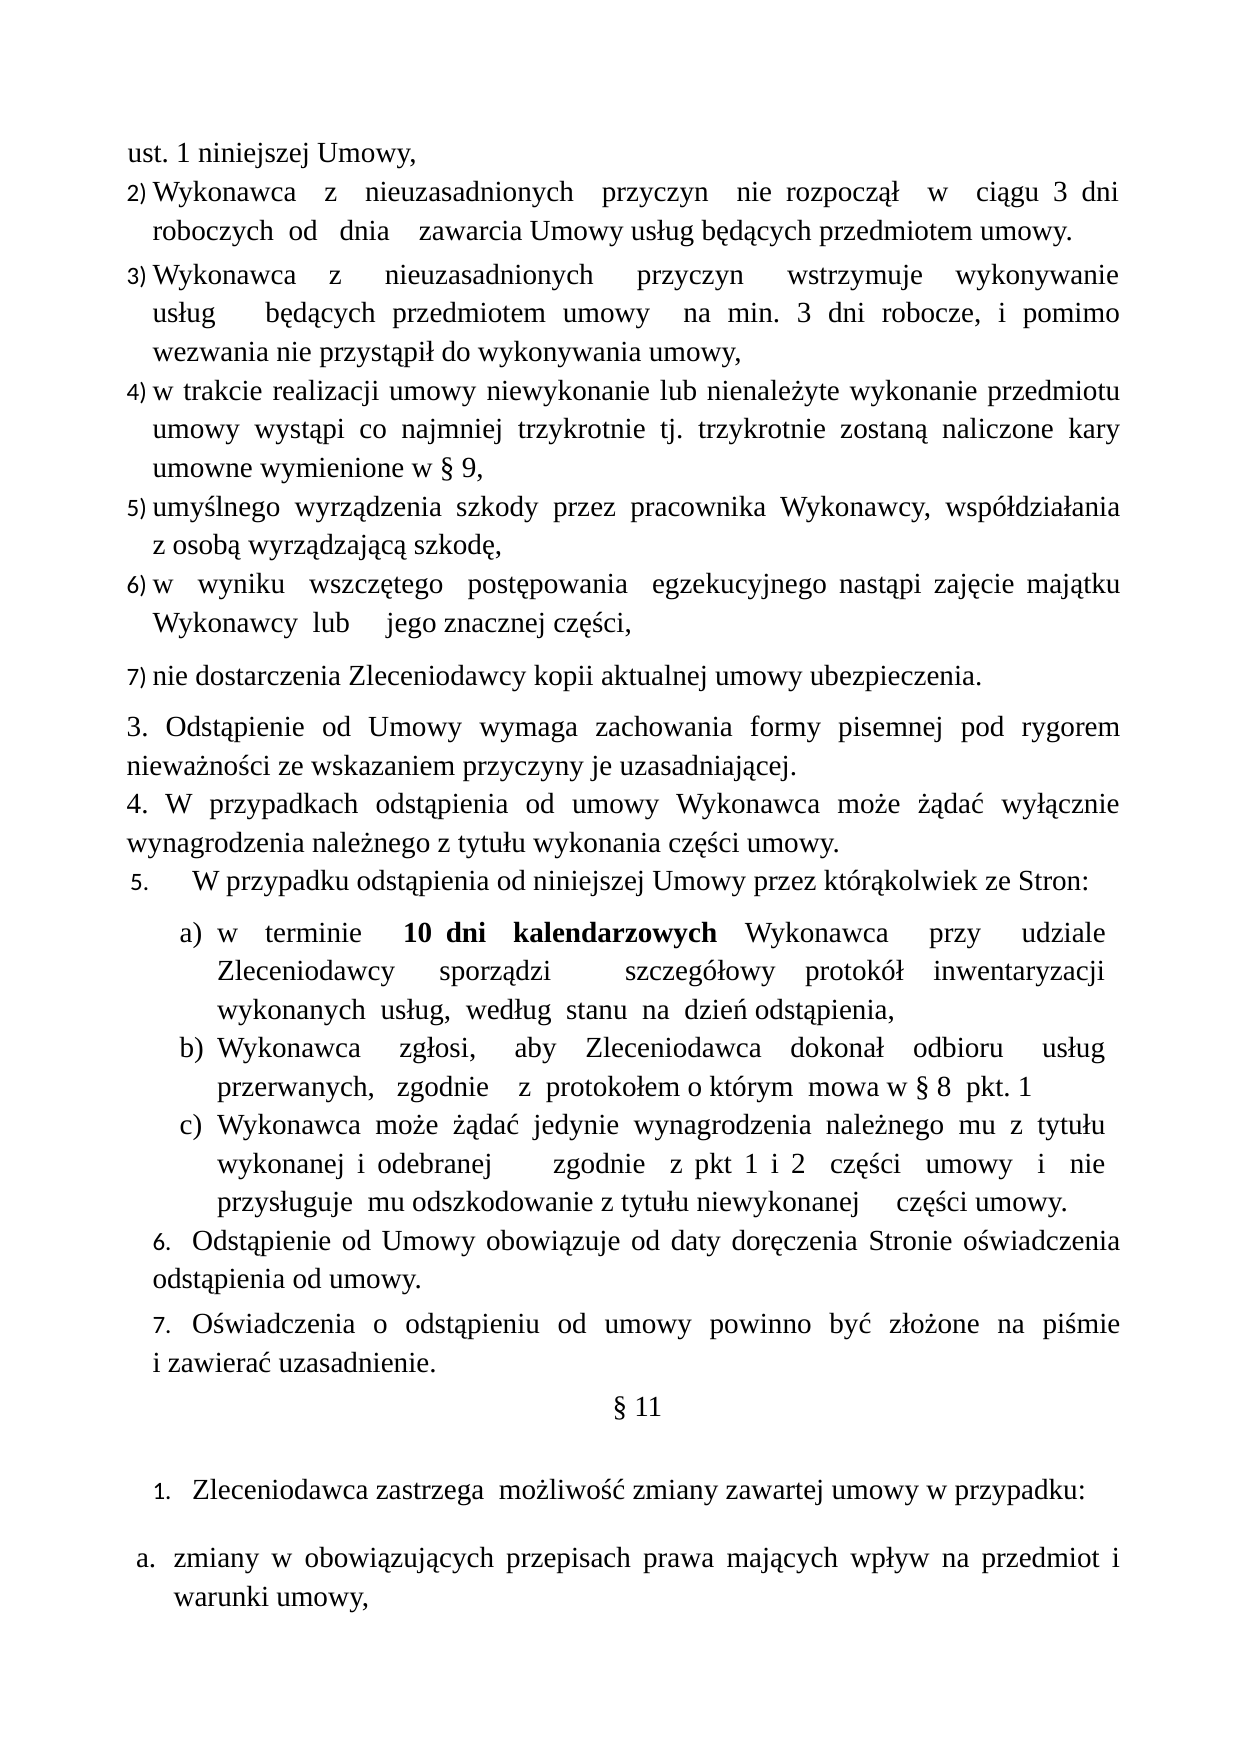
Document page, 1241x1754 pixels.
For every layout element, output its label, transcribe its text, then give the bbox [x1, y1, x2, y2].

list W przypadku odstąpienia od niniejszej Umowy przez którąkolwiek ze Stron: [130, 863, 1121, 897]
list Wykonawca może żądać jedynie wynagrodzenia należnego mu z tytułu wykonanej i odebranej zgodnie z pkt 1 i 2 części umowy i nie przysługuje mu odszkodowanie z tytułu niewykonanej części umowy. [179, 1107, 1106, 1218]
text 3. Odstąpienie od Umowy wymaga zachowania formy pisemnej pod rygorem nieważności ze wskazaniem przyczyny je uzasadniającej. [126, 709, 1121, 781]
list w trakcie realizacji umowy niewykonanie lub nienależyte wykonanie przedmiotu umowy wystąpi co najmniej trzykrotnie tj. trzykrotnie zostaną naliczone kary umowne wymienione w § 9, [126, 373, 1121, 483]
list Wykonawca z nieuzasadnionych przyczyn nie rozpoczął w ciągu 3 dni roboczych od dnia zawarcia Umowy usług będących przedmiotem umowy. [126, 174, 1121, 246]
list Zleceniodawca zastrzega możliwość zmiany zawartej umowy w przypadku: [152, 1472, 1121, 1506]
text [127, 136, 1121, 169]
text 4. W przypadkach odstąpienia od umowy Wykonawca może żądać wyłącznie wynagrodzenia należnego z tytułu wykonania części umowy. [126, 786, 1121, 858]
list w terminie 10 dni kalendarzowych Wykonawca przy udziale Zleceniodawcy sporządzi szczegółowy protokół inwentaryzacji wykonanych usług, według stanu na dzień odstąpienia, [179, 915, 1106, 1025]
text § 11 [152, 1389, 1122, 1423]
list Wykonawca z nieuzasadnionych przyczyn wstrzymuje wykonywanie usług będących przedmiotem umowy na min. 3 dni robocze, i pomimo wezwania nie przystąpił do wykonywania umowy, [126, 257, 1121, 368]
list w wyniku wszczętego postępowania egzekucyjnego nastąpi zajęcie majątku Wykonawcy lub jego znacznej części, [126, 566, 1121, 638]
list Oświadczenia o odstąpieniu od umowy powinno być złożone na piśmie i zawierać uzasadnienie. [152, 1306, 1121, 1378]
list nie dostarczenia Zleceniodawcy kopii aktualnej umowy ubezpieczenia. [126, 658, 1121, 692]
list umyślnego wyrządzenia szkody przez pracownika Wykonawcy, współdziałania z osobą wyrządzającą szkodę, [126, 489, 1121, 561]
list Wykonawca zgłosi, aby Zleceniodawca dokonał odbioru usług przerwanych, zgodnie z protokołem o którym mowa w § 8 pkt. 1 [179, 1030, 1106, 1102]
list Odstąpienie od Umowy obowiązuje od daty doręczenia Stronie oświadczenia odstąpienia od umowy. [152, 1223, 1121, 1295]
list zmiany w obowiązujących przepisach prawa mających wpływ na przedmiot i warunki umowy, [136, 1540, 1121, 1612]
